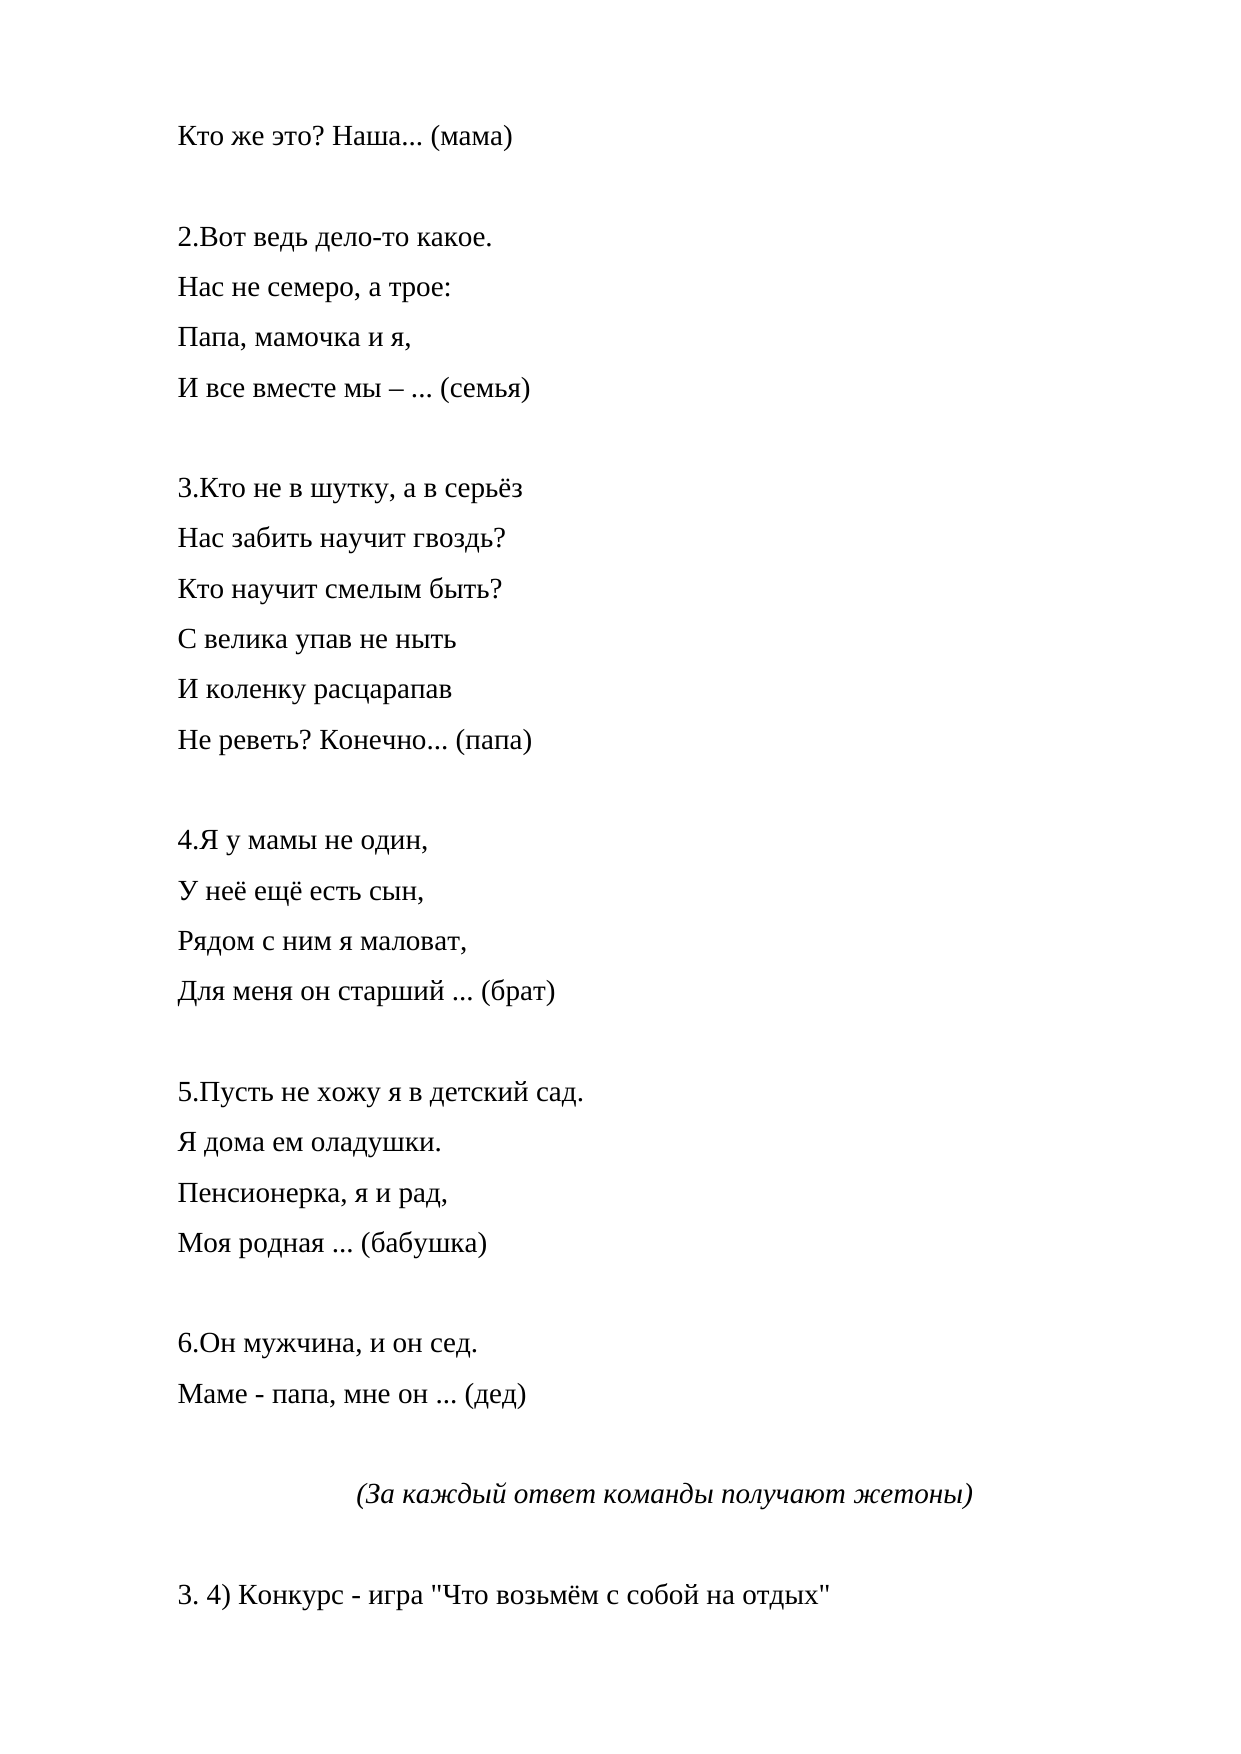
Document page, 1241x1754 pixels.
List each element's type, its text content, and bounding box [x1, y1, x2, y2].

text И все вместе мы – ... (семья) [177, 370, 1152, 403]
text Папа, мамочка и я, [177, 319, 1152, 353]
text Кто научит смелым быть? [177, 571, 1152, 604]
text Маме - папа, мне он ... (дед) [177, 1376, 1152, 1409]
text Я дома ем оладушки. [177, 1124, 1152, 1158]
text Нас не семеро, а трое: [177, 269, 1152, 303]
text Рядом с ним я маловат, [177, 923, 1152, 957]
text У неё ещё есть сын, [177, 873, 1152, 906]
text И коленку расцарапав [177, 672, 1152, 705]
text 5.Пусть не хожу я в детский сад. [177, 1074, 1152, 1108]
text Нас забить научит гвоздь? [177, 521, 1152, 554]
text Не реветь? Конечно... (папа) [177, 722, 1152, 755]
text Пенсионерка, я и рад, [177, 1175, 1152, 1208]
text 2.Вот ведь дело-то какое. [177, 219, 1152, 252]
text С велика упав не ныть [177, 621, 1152, 655]
text (За каждый ответ команды получают жетоны) [177, 1477, 1152, 1510]
text 4.Я у мамы не один, [177, 822, 1152, 856]
text Для меня он старший ... (брат) [177, 973, 1152, 1007]
text 6.Он мужчина, и он сед. [177, 1326, 1152, 1359]
text Моя родная ... (бабушка) [177, 1225, 1152, 1258]
text Кто же это? Наша... (мама) [177, 118, 1152, 152]
text 3.Кто не в шутку, а в серьёз [177, 470, 1152, 504]
text 3. 4) Конкурс - игра "Что возьмём с собой на отдых" [177, 1577, 1152, 1611]
